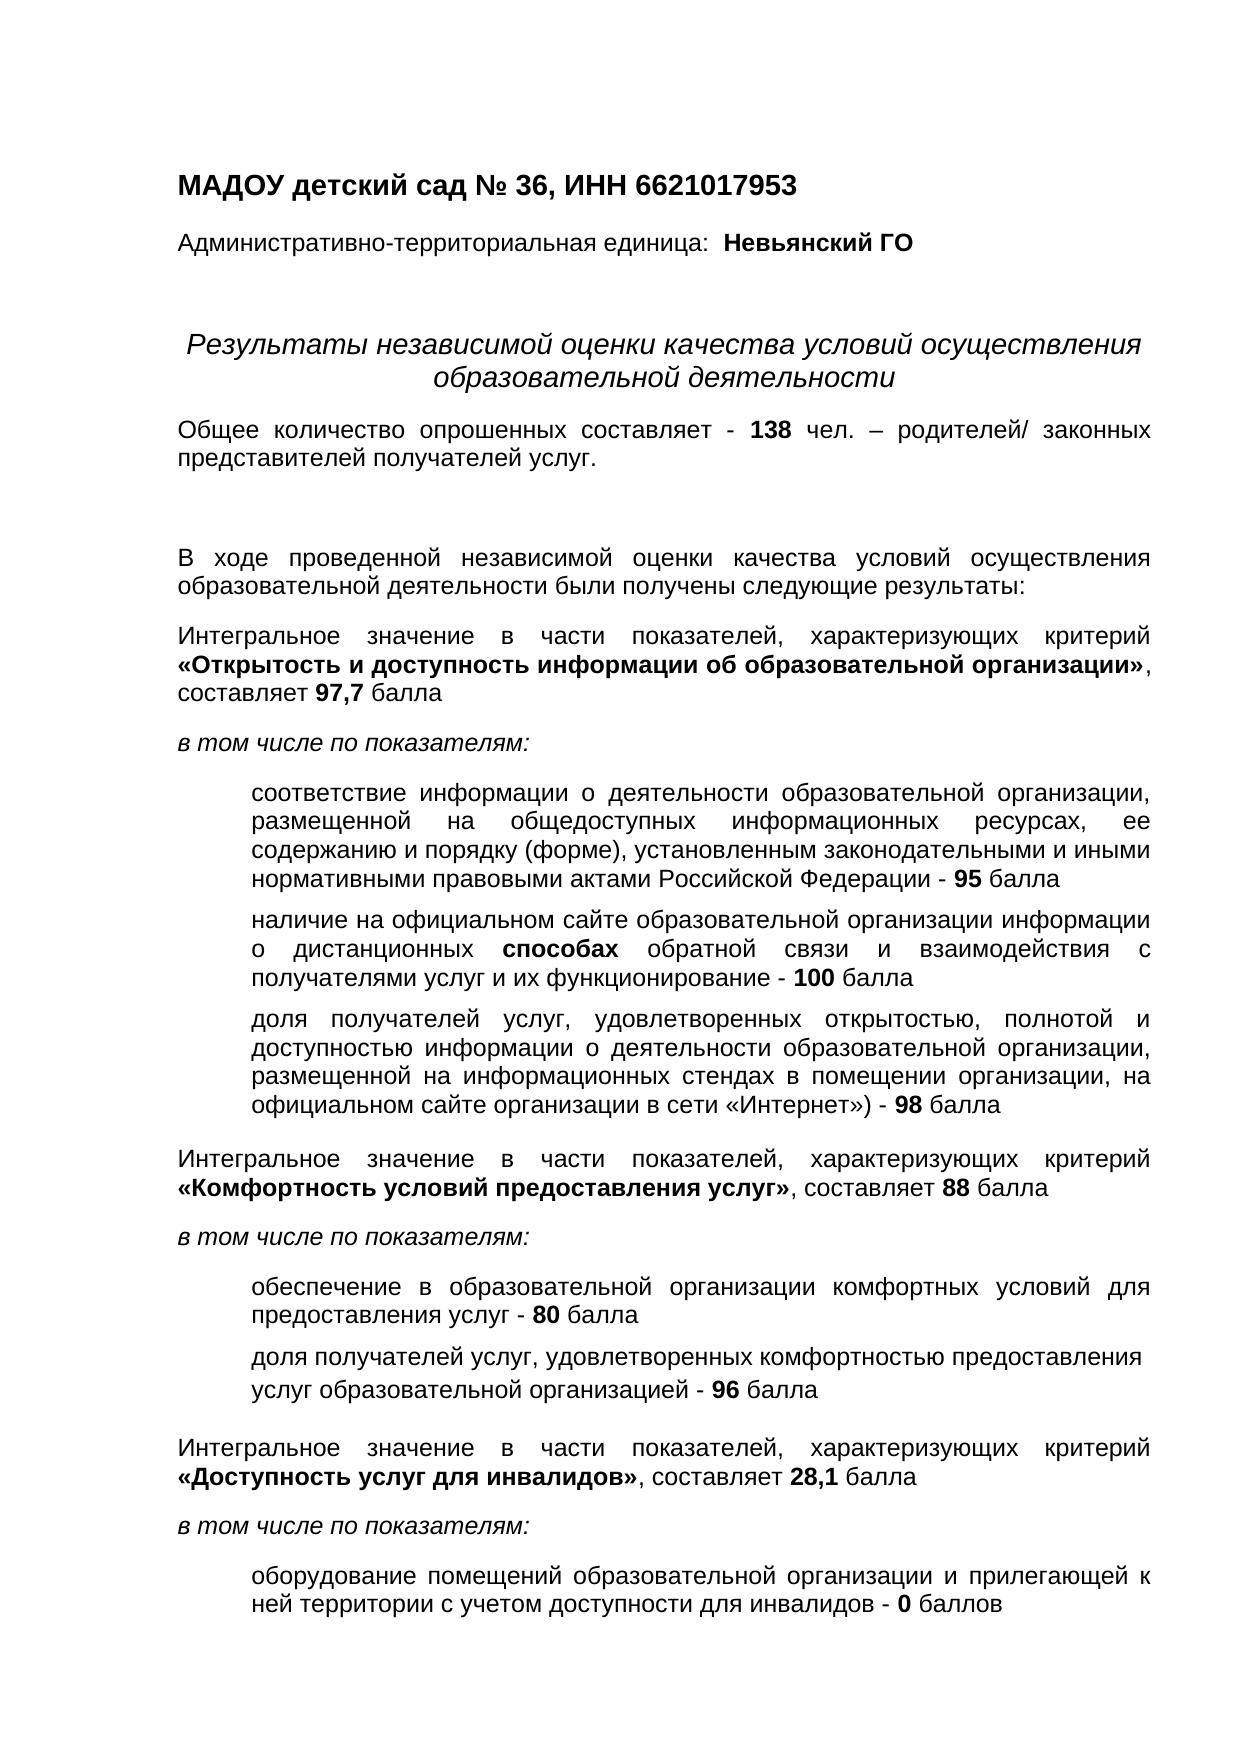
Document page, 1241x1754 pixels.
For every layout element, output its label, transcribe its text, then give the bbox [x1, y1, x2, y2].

text доля получателей услуг, удовлетворенных комфортностью предоставления услуг образовательной организацией - 96 балла [251, 1342, 1152, 1403]
text соответствие информации о деятельности образовательной организации, размещенной на общедоступных информационных ресурсах, ее содержанию и порядку (форме), установленным законодательными и иными нормативными правовыми актами Российской Федерации - 95 балла [251, 777, 1152, 892]
text Интегральное значение в части показателей, характеризующих критерий «Комфортность условий предоставления услуг», составляет 88 балла [177, 1144, 1152, 1201]
text Результаты независимой оценки качества условий осуществления образовательной деятельности [177, 327, 1152, 394]
text оборудование помещений образовательной организации и прилегающей к ней территории с учетом доступности для инвалидов - 0 баллов [251, 1561, 1152, 1618]
text наличие на официальном сайте образовательной организации информации о дистанционных способах обратной связи и взаимодействия с получателями услуг и их функционирование - 100 балла [251, 905, 1152, 991]
text Интегральное значение в части показателей, характеризующих критерий «Доступность услуг для инвалидов», составляет 28,1 балла [177, 1433, 1152, 1490]
text Общее количество опрошенных составляет - 138 чел. – родителей/ законных представителей получателей услуг. [177, 414, 1152, 472]
text Административно-территориальная единица: Невьянский ГО [177, 227, 1152, 256]
text Интегральное значение в части показателей, характеризующих критерий «Открытость и доступность информации об образовательной организации», составляет 97,7 балла [177, 621, 1152, 707]
text В ходе проведенной независимой оценки качества условий осуществления образовательной деятельности были получены следующие результаты: [177, 542, 1152, 600]
text обеспечение в образовательной организации комфортных условий для предоставления услуг - 80 балла [251, 1272, 1152, 1329]
text в том числе по показателям: [177, 1511, 1152, 1540]
text доля получателей услуг, удовлетворенных открытостью, полнотой и доступностью информации о деятельности образовательной организации, размещенной на информационных стендах в помещении организации, на официальном сайте организации в сети «Интернет») - 98 балла [251, 1004, 1152, 1119]
text в том числе по показателям: [177, 728, 1152, 757]
text в том числе по показателям: [177, 1222, 1152, 1251]
subtitle МАДОУ детский сад № 36, ИНН 6621017953 [177, 168, 1152, 202]
